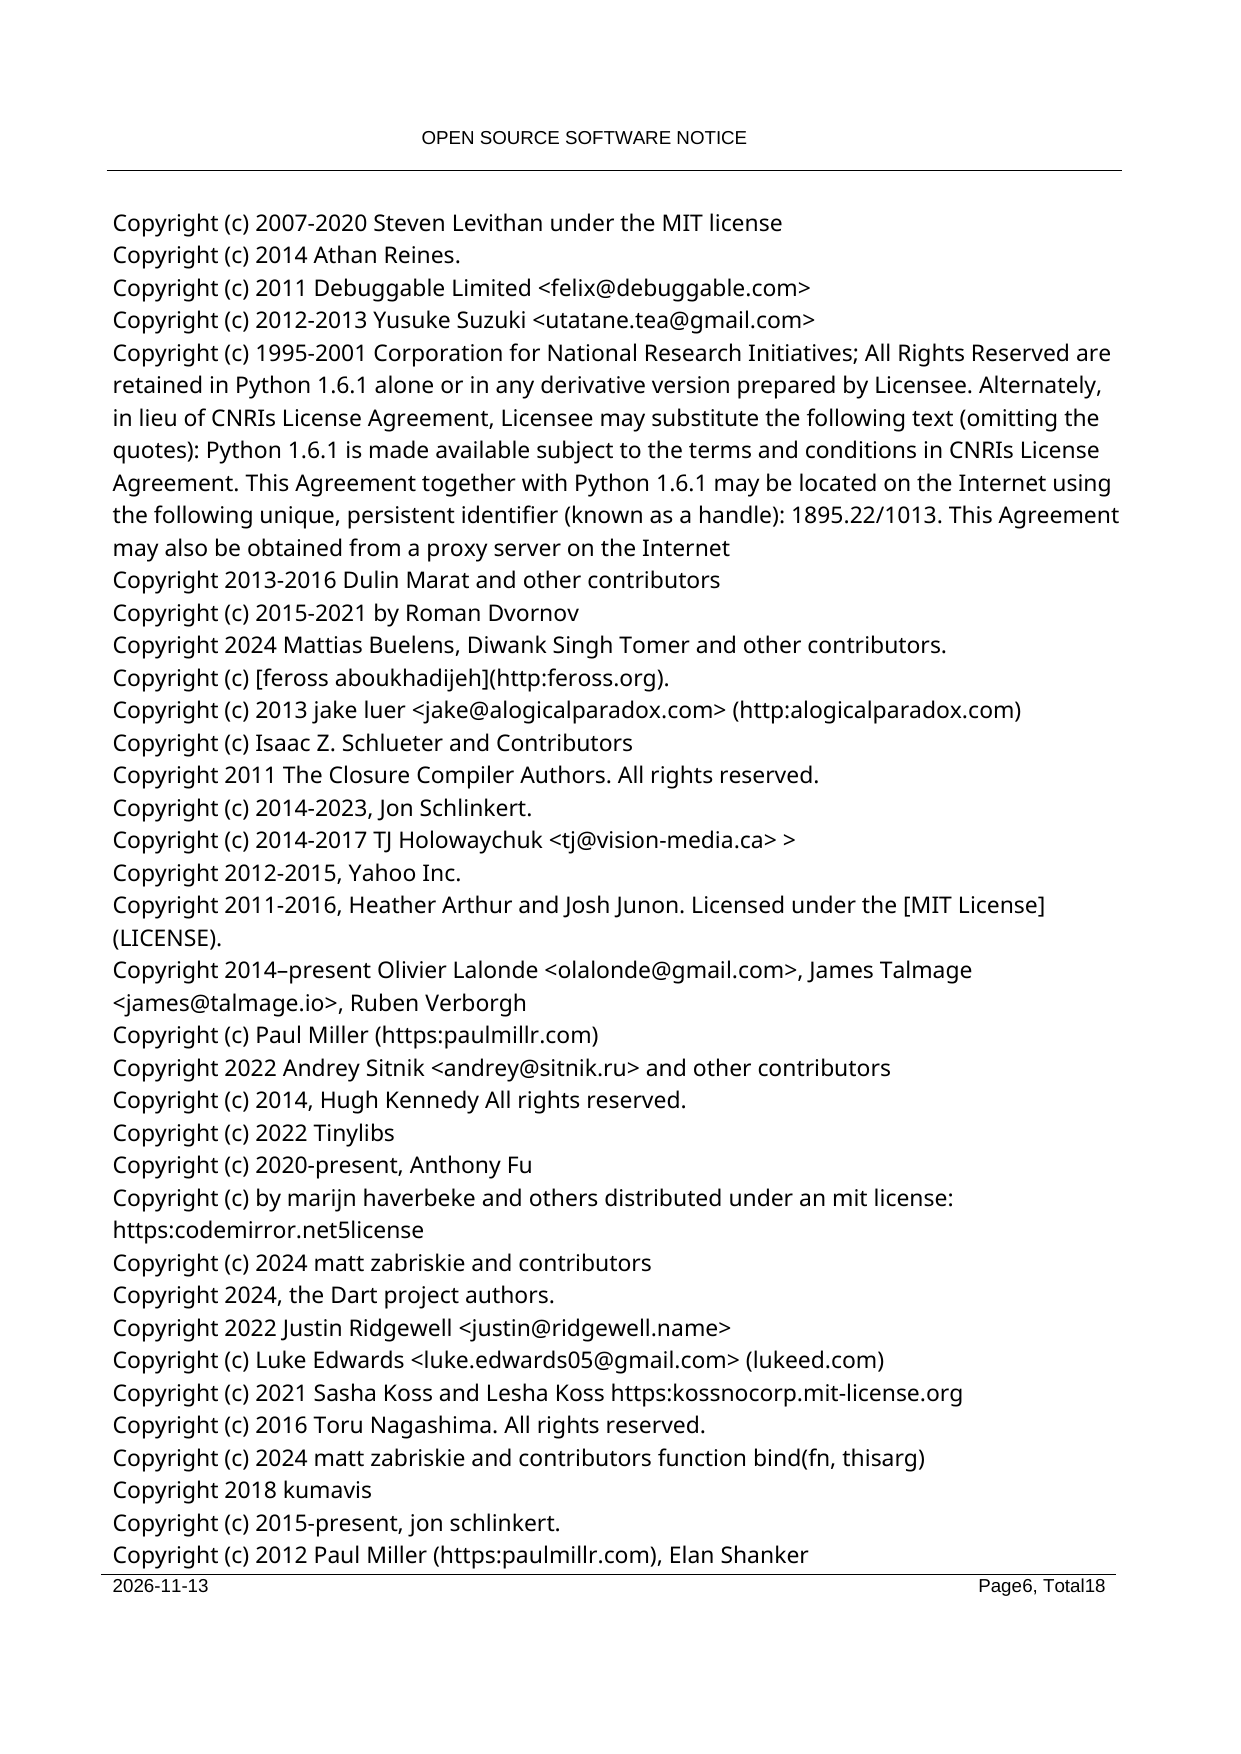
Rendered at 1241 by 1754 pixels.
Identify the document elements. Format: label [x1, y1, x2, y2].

text [112, 206, 1128, 1571]
